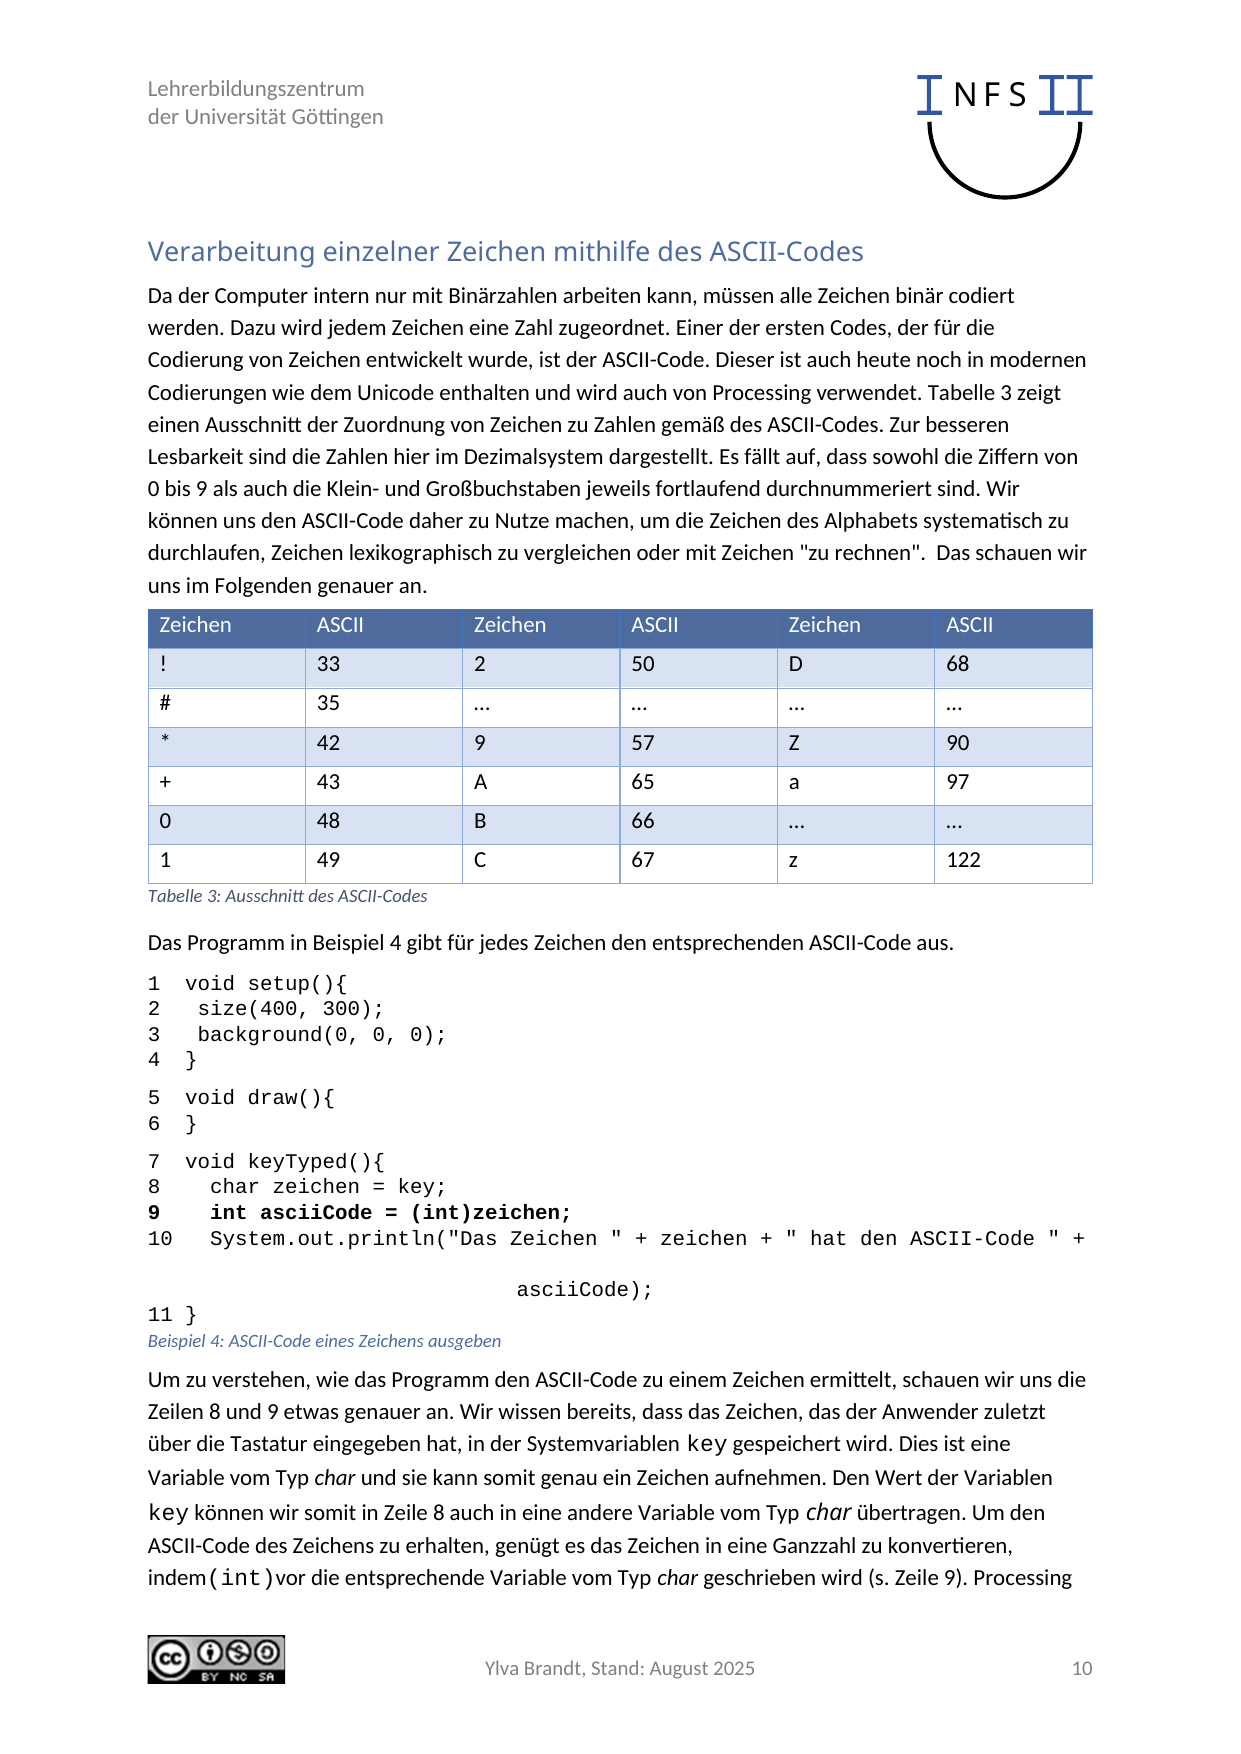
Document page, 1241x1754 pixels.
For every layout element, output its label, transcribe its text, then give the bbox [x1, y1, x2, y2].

subtitle Verarbeitung einzelner Zeichen mithilfe des ASCII-Codes [148, 232, 1093, 269]
list void keyTyped(){ [148, 1151, 1093, 1174]
table_cell 2 [463, 649, 619, 687]
table_cell 48 [306, 806, 462, 844]
table_cell … [935, 806, 1092, 844]
table_header Zeichen [149, 610, 305, 648]
table_cell 68 [935, 649, 1092, 687]
table_cell z [778, 845, 934, 883]
text Da der Computer intern nur mit Binärzahlen arbeiten kann, müssen alle Zeichen binär codiert werden. Dazu wird jedem Zeichen eine Zahl zugeordnet. Einer der ersten Codes, der für die Codierung von Zeichen entwickelt wurde, ist der ASCII-Code. Dieser ist auch heute noch in modernen Codierungen wie dem Unicode enthalten und wird auch von Processing verwendet. Tabelle 3 zeigt einen Ausschnitt der Zuordnung von Zeichen zu Zahlen gemäß des ASCII-Codes. Zur besseren Lesbarkeit sind die Zahlen hier im Dezimalsystem dargestellt. Es fällt auf, dass sowohl die Ziffern von 0 bis 9 als auch die Klein- und Großbuchstaben jeweils fortlaufend durchnummeriert sind. Wir können uns den ASCII-Code daher zu Nutze machen, um die Zeichen des Alphabets systematisch zu durchlaufen, Zeichen lexikographisch zu vergleichen oder mit Zeichen "zu rechnen". Das schauen wir uns im Folgenden genauer an. [148, 281, 1093, 599]
table_cell ! [149, 649, 305, 687]
table_cell 67 [621, 845, 777, 883]
list size(400, 300); [148, 998, 1093, 1022]
table_cell 33 [306, 649, 462, 687]
table_cell 42 [306, 728, 462, 766]
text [148, 1365, 1093, 1592]
table_cell 90 [935, 728, 1092, 766]
table_cell … [778, 806, 934, 844]
table_cell 50 [621, 649, 777, 687]
table_header Zeichen [463, 610, 619, 648]
table_cell 49 [306, 845, 462, 883]
list char zeichen = key; [148, 1176, 1093, 1200]
table_cell # [149, 689, 305, 727]
table_cell 122 [935, 845, 1092, 883]
table_header ASCII [621, 610, 777, 648]
table_cell 97 [935, 767, 1092, 805]
table_cell 1 [149, 845, 305, 883]
list System.out.println("Das Zeichen " + zeichen + " hat den ASCII-Code " + asciiCode); [148, 1227, 1093, 1302]
table_header ASCII [306, 610, 462, 648]
table_cell 65 [621, 767, 777, 805]
text Das Programm in Beispiel 4 gibt für jedes Zeichen den entsprechenden ASCII-Code aus. [148, 928, 1093, 956]
table_cell D [778, 649, 934, 687]
table_cell + [149, 767, 305, 805]
list background(0, 0, 0); [148, 1024, 1093, 1047]
picture [147, 1635, 286, 1684]
list void setup(){ [148, 973, 1093, 996]
table_cell 0 [149, 806, 305, 844]
table_header ASCII [935, 610, 1092, 648]
table_cell … [621, 689, 777, 727]
table_cell C [463, 845, 619, 883]
list } [148, 1049, 1093, 1073]
table_cell Z [778, 728, 934, 766]
list void draw(){ [148, 1087, 1093, 1111]
table_cell 57 [621, 728, 777, 766]
table_cell A [463, 767, 619, 805]
table_cell 35 [306, 689, 462, 727]
table_cell 9 [463, 728, 619, 766]
table_cell … [935, 689, 1092, 727]
list int asciiCode = (int)zeichen; [148, 1202, 1093, 1226]
table_cell 66 [621, 806, 777, 844]
table_cell 43 [306, 767, 462, 805]
table_cell … [463, 689, 619, 727]
list } [148, 1113, 1093, 1137]
list } [148, 1304, 1093, 1328]
table_header Zeichen [778, 610, 934, 648]
table_cell … [778, 689, 934, 727]
table_cell * [149, 728, 305, 766]
table_cell B [463, 806, 619, 844]
table_cell a [778, 767, 934, 805]
